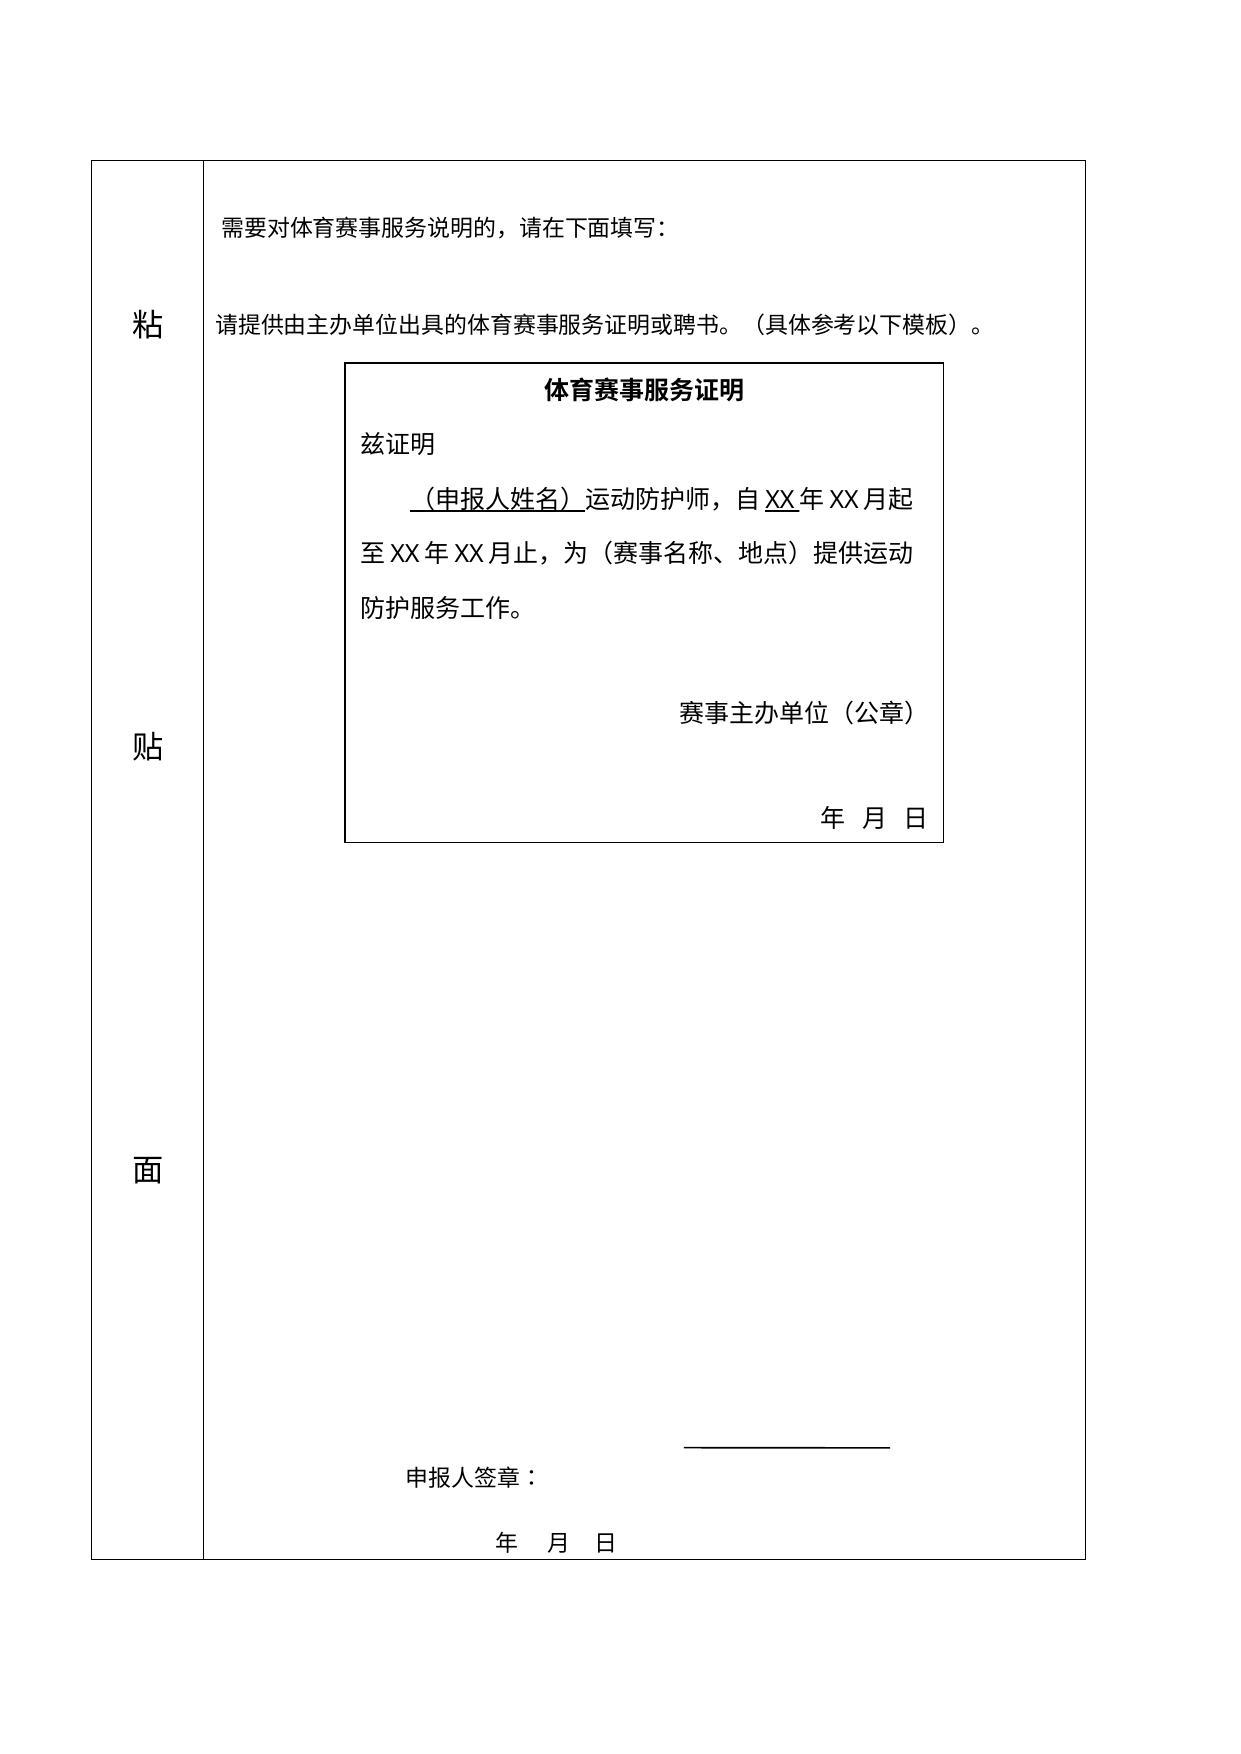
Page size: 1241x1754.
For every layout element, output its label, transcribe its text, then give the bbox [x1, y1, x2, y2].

table_header 粘 贴 面 [92, 161, 203, 1559]
table_header 需要对体育赛事服务说明的，请在下面填写： 请提供由主办单位出具的体育赛事服务证明或聘书。（具体参考以下模板）。 申报人签章： 年 月 日 [204, 161, 1085, 1559]
